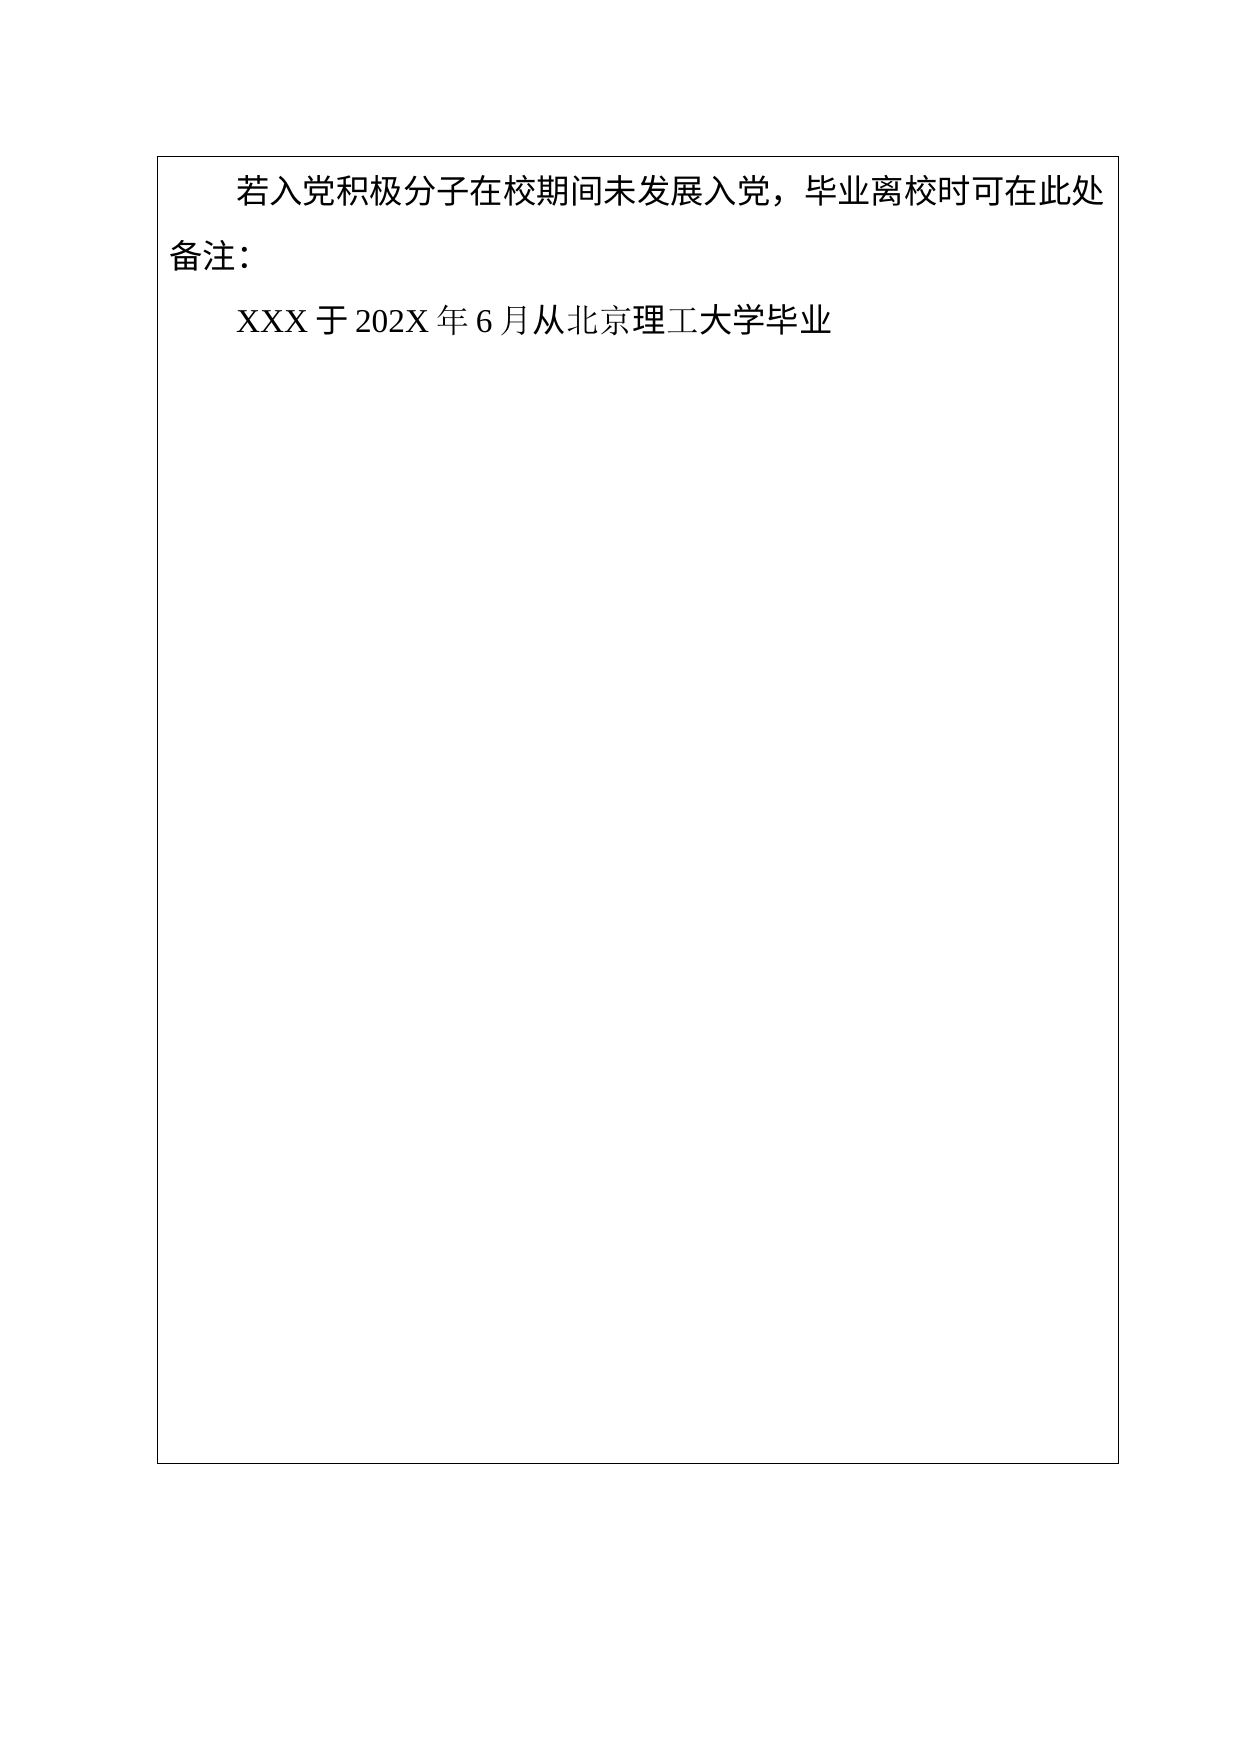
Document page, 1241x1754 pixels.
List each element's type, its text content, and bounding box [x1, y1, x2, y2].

table_cell 若入党积极分子在校期间未发展入党，毕业离校时可在此处备注： XXX于202X年6月从北京理工大学毕业 [158, 157, 1118, 1463]
